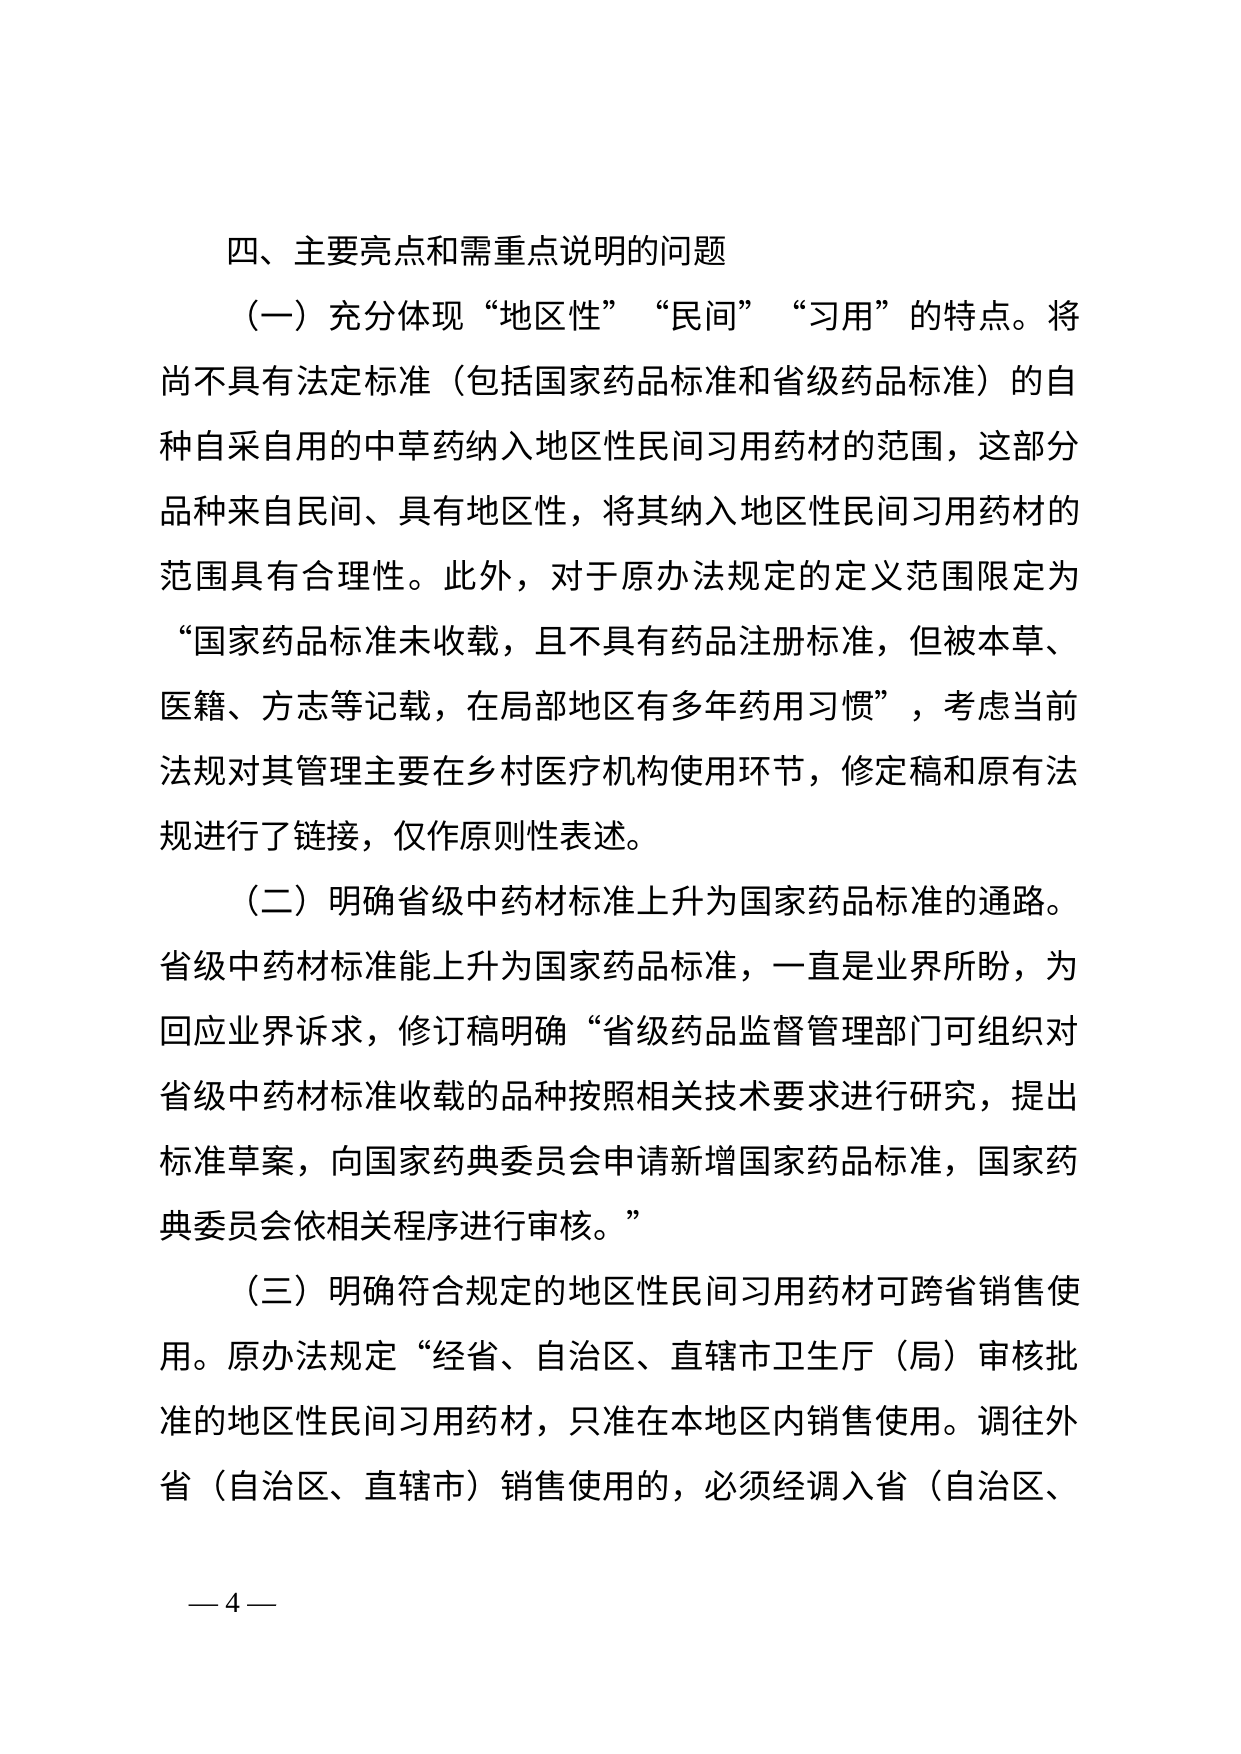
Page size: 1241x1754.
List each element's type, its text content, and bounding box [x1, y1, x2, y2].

text （二）明确省级中药材标准上升为国家药品标准的通路。省级中药材标准能上升为国家药品标准，一直是业界所盼，为回应业界诉求，修订稿明确“省级药品监督管理部门可组织对省级中药材标准收载的品种按照相关技术要求进行研究，提出标准草案，向国家药典委员会申请新增国家药品标准，国家药典委员会依相关程序进行审核。” [159, 867, 1081, 1257]
text 四、主要亮点和需重点说明的问题 [159, 217, 1081, 282]
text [159, 1257, 1081, 1517]
text （一）充分体现“地区性”“民间”“习用”的特点。将尚不具有法定标准（包括国家药品标准和省级药品标准）的自种自采自用的中草药纳入地区性民间习用药材的范围，这部分品种来自民间、具有地区性，将其纳入地区性民间习用药材的范围具有合理性。此外，对于原办法规定的定义范围限定为“国家药品标准未收载，且不具有药品注册标准，但被本草、医籍、方志等记载，在局部地区有多年药用习惯”，考虑当前法规对其管理主要在乡村医疗机构使用环节，修定稿和原有法规进行了链接，仅作原则性表述。 [159, 282, 1081, 867]
